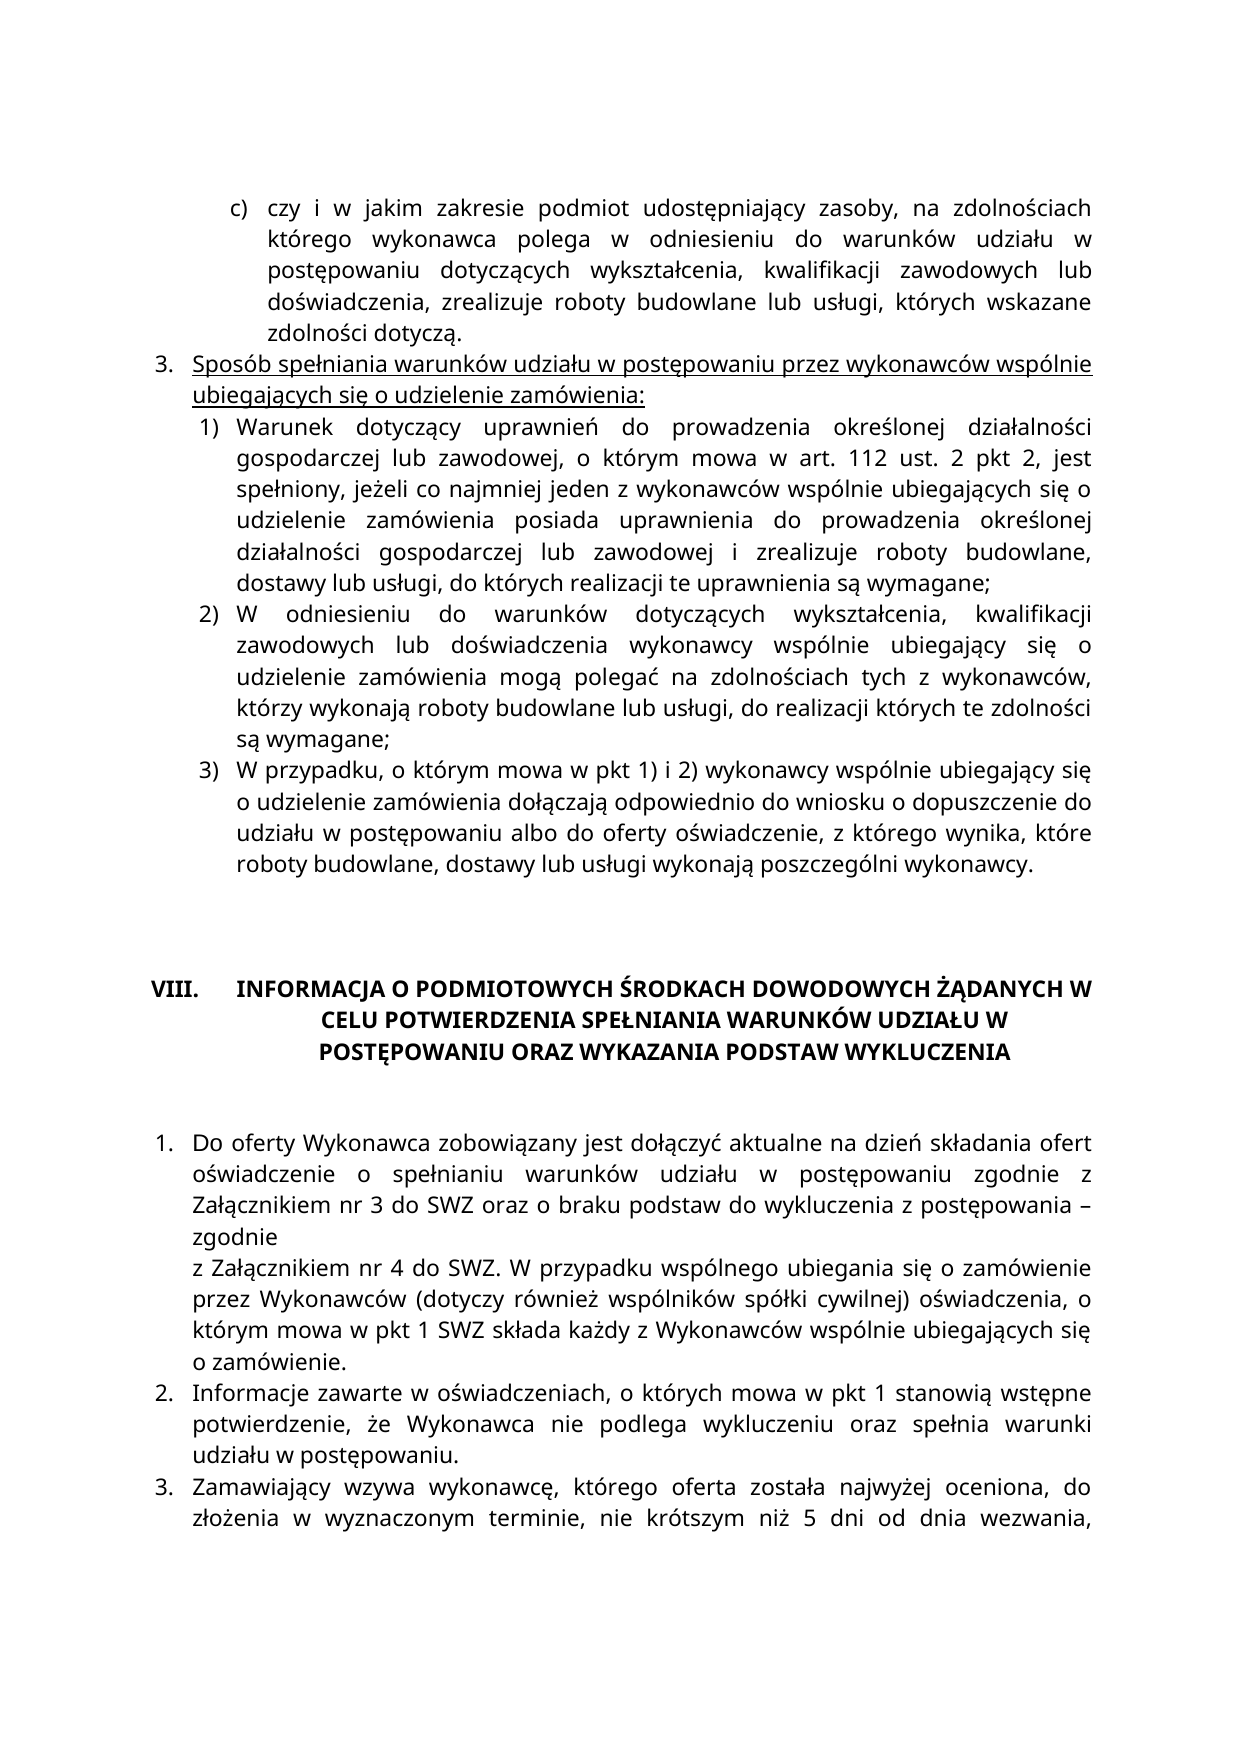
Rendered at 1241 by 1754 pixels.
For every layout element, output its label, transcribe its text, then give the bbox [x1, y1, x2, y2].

list Warunek dotyczący uprawnień do prowadzenia określonej działalności gospodarczej lub zawodowej, o którym mowa w art. 112 ust. 2 pkt 2, jest spełniony, jeżeli co najmniej jeden z wykonawców wspólnie ubiegających się o udzielenie zamówienia posiada uprawnienia do prowadzenia określonej działalności gospodarczej lub zawodowej i zrealizuje roboty budowlane, dostawy lub usługi, do których realizacji te uprawnienia są wymagane; [199, 411, 1093, 598]
list Informacje zawarte w oświadczeniach, o których mowa w pkt 1 stanowią wstępne potwierdzenie, że Wykonawca nie podlega wykluczeniu oraz spełnia warunki udziału w postępowaniu. [154, 1377, 1093, 1471]
list INFORMACJA O PODMIOTOWYCH ŚRODKACH DOWODOWYCH ŻĄDANYCH W CELU POTWIERDZENIA SPEŁNIANIA WARUNKÓW UDZIAŁU W POSTĘPOWANIU ORAZ WYKAZANIA PODSTAW WYKLUCZENIA [199, 973, 1093, 1067]
list Sposób spełniania warunków udziału w postępowaniu przez wykonawców wspólnie ubiegających się o udzielenie zamówienia: [154, 348, 1093, 411]
list W przypadku, o którym mowa w pkt 1) i 2) wykonawcy wspólnie ubiegający się o udzielenie zamówienia dołączają odpowiednio do wniosku o dopuszczenie do udziału w postępowaniu albo do oferty oświadczenie, z którego wynika, które roboty budowlane, dostawy lub usługi wykonają poszczególni wykonawcy. [199, 754, 1093, 879]
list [154, 1471, 1093, 1533]
list W odniesieniu do warunków dotyczących wykształcenia, kwalifikacji zawodowych lub doświadczenia wykonawcy wspólnie ubiegający się o udzielenie zamówienia mogą polegać na zdolnościach tych z wykonawców, którzy wykonają roboty budowlane lub usługi, do realizacji których te zdolności są wymagane; [199, 598, 1093, 754]
list czy i w jakim zakresie podmiot udostępniający zasoby, na zdolnościach którego wykonawca polega w odniesieniu do warunków udziału w postępowaniu dotyczących wykształcenia, kwalifikacji zawodowych lub doświadczenia, zrealizuje roboty budowlane lub usługi, których wskazane zdolności dotyczą. [229, 192, 1093, 348]
list Do oferty Wykonawca zobowiązany jest dołączyć aktualne na dzień składania ofert oświadczenie o spełnianiu warunków udziału w postępowaniu zgodnie z Załącznikiem nr 3 do SWZ oraz o braku podstaw do wykluczenia z postępowania – zgodnie z Załącznikiem nr 4 do SWZ. W przypadku wspólnego ubiegania się o zamówienie przez Wykonawców (dotyczy również wspólników spółki cywilnej) oświadczenia, o którym mowa w pkt 1 SWZ składa każdy z Wykonawców wspólnie ubiegających się o zamówienie. [154, 1127, 1093, 1377]
